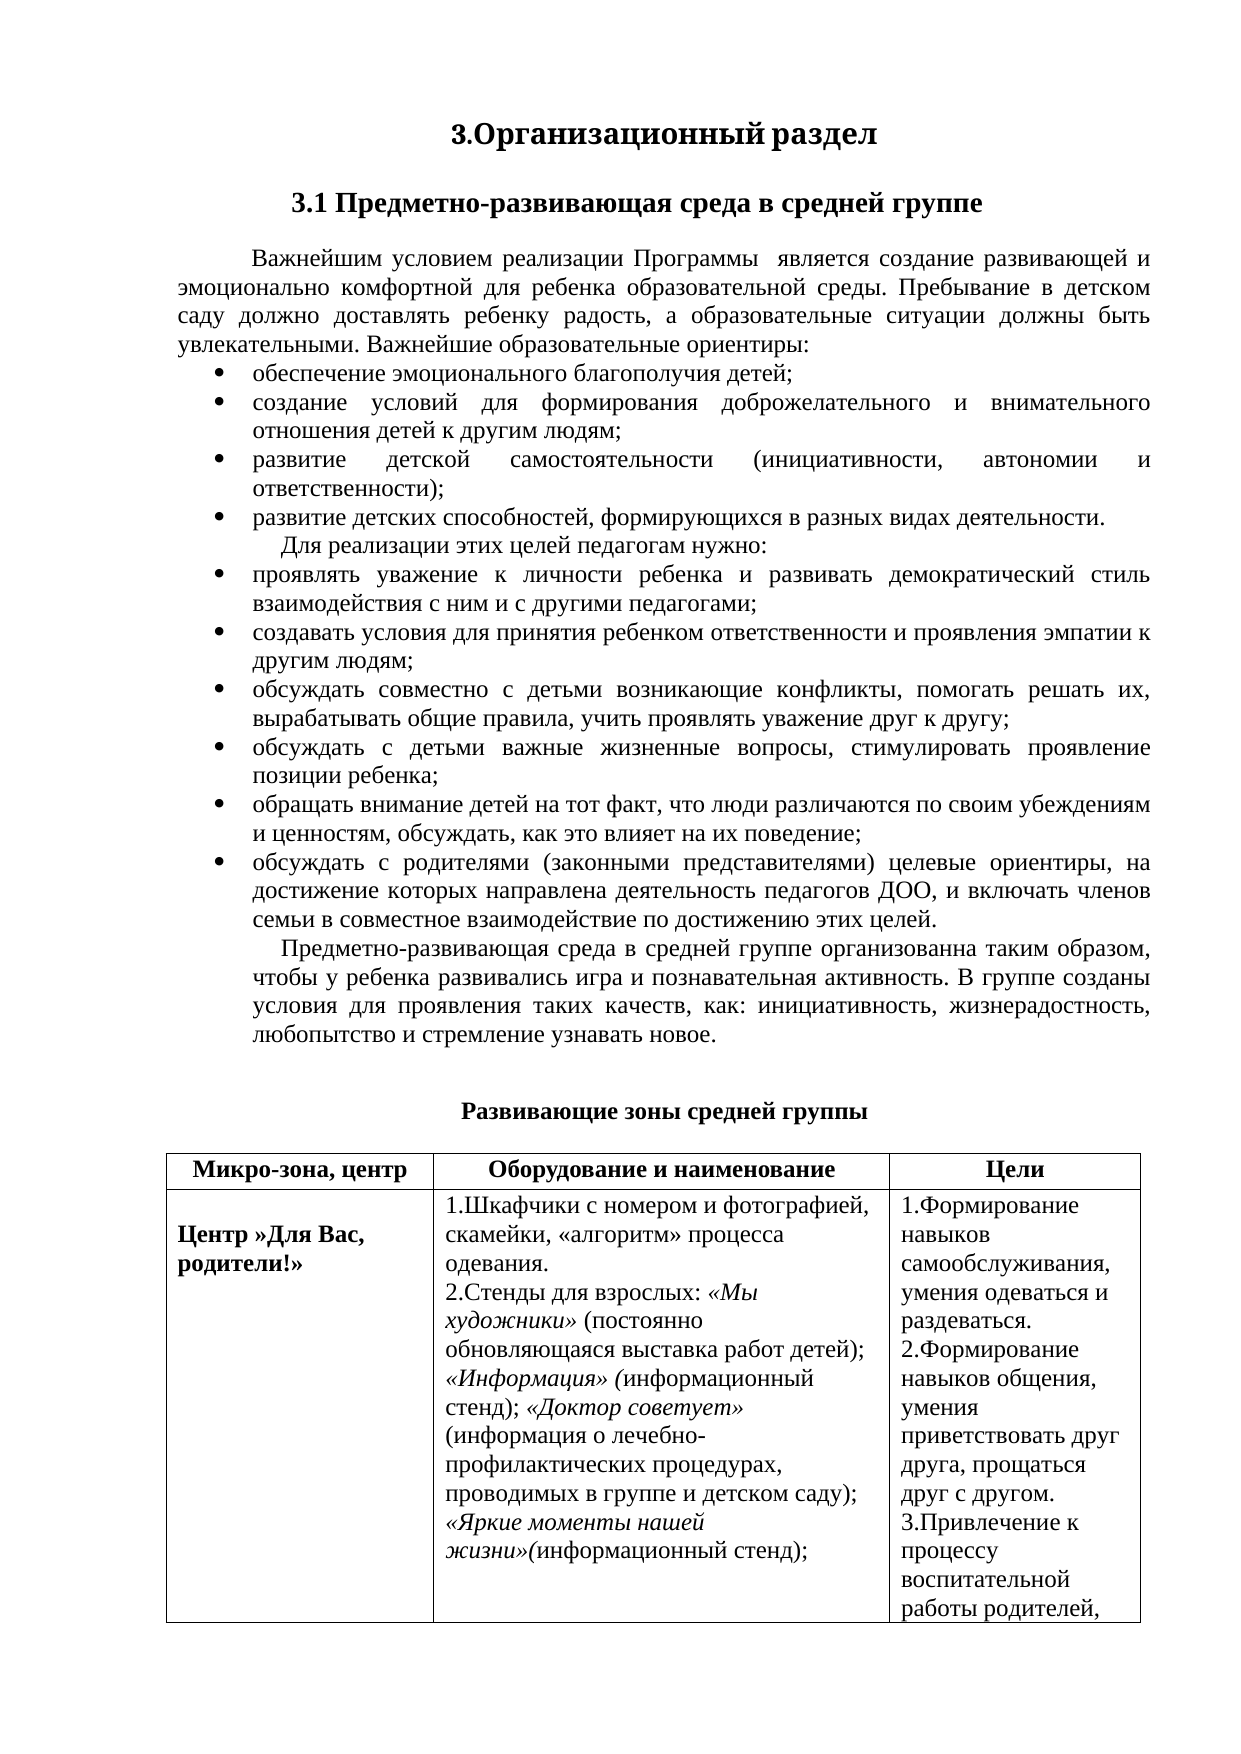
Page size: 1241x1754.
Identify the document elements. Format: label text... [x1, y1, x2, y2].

list создавать условия для принятия ребенком ответственности и проявления эмпатии к другим людям; [215, 617, 1152, 674]
table_header Оборудование и наименование [434, 1154, 889, 1189]
table_header Цели [890, 1154, 1140, 1189]
list обеспечение эмоционального благополучия детей; [215, 358, 1152, 387]
list создание условий для формирования доброжелательного и внимательного отношения детей к другим людям; [215, 387, 1152, 444]
text 3.Организационный раздел [177, 118, 1152, 152]
list обращать внимание детей на тот факт, что люди различаются по своим убеждениям и ценностям, обсуждать, как это влияет на их поведение; [215, 789, 1152, 847]
list проявлять уважение к личности ребенка и развивать демократический стиль взаимодействия с ним и с другими педагогами; [215, 559, 1152, 617]
list 3.1 Предметно-развивающая среда в средней группе [291, 185, 1152, 219]
list обсуждать с родителями (законными представителями) целевые ориентиры, на достижение которых направлена деятельность педагогов ДОО, и включать членов семьи в совместное взаимодействие по достижению этих целей. [215, 847, 1152, 933]
list Для реализации этих целей педагогам нужно: [252, 530, 1152, 559]
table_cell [434, 1190, 889, 1622]
list развитие детской самостоятельности (инициативности, автономии и ответственности); [215, 444, 1152, 502]
text Развивающие зоны средней группы [177, 1096, 1152, 1124]
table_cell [167, 1190, 433, 1622]
table_header Микро-зона, центр [167, 1154, 433, 1189]
list развитие детских способностей, формирующихся в разных видах деятельности. [215, 502, 1152, 530]
text Важнейшим условием реализации Программы является создание развивающей и эмоционально комфортной для ребенка образовательной среды. Пребывание в детском саду должно доставлять ребенку радость, а образовательные ситуации должны быть увлекательными. Важнейшие образовательные ориентиры: [177, 243, 1152, 358]
list обсуждать с детьми важные жизненные вопросы, стимулировать проявление позиции ребенка; [215, 732, 1152, 789]
list обсуждать совместно с детьми возникающие конфликты, помогать решать их, вырабатывать общие правила, учить проявлять уважение друг к другу; [215, 674, 1152, 732]
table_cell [890, 1190, 1140, 1622]
list Предметно-развивающая среда в средней группе организованна таким образом, чтобы у ребенка развивались игра и познавательная активность. В группе созданы условия для проявления таких качеств, как: инициативность, жизнерадостность, любопытство и стремление узнавать новое. [252, 933, 1152, 1048]
